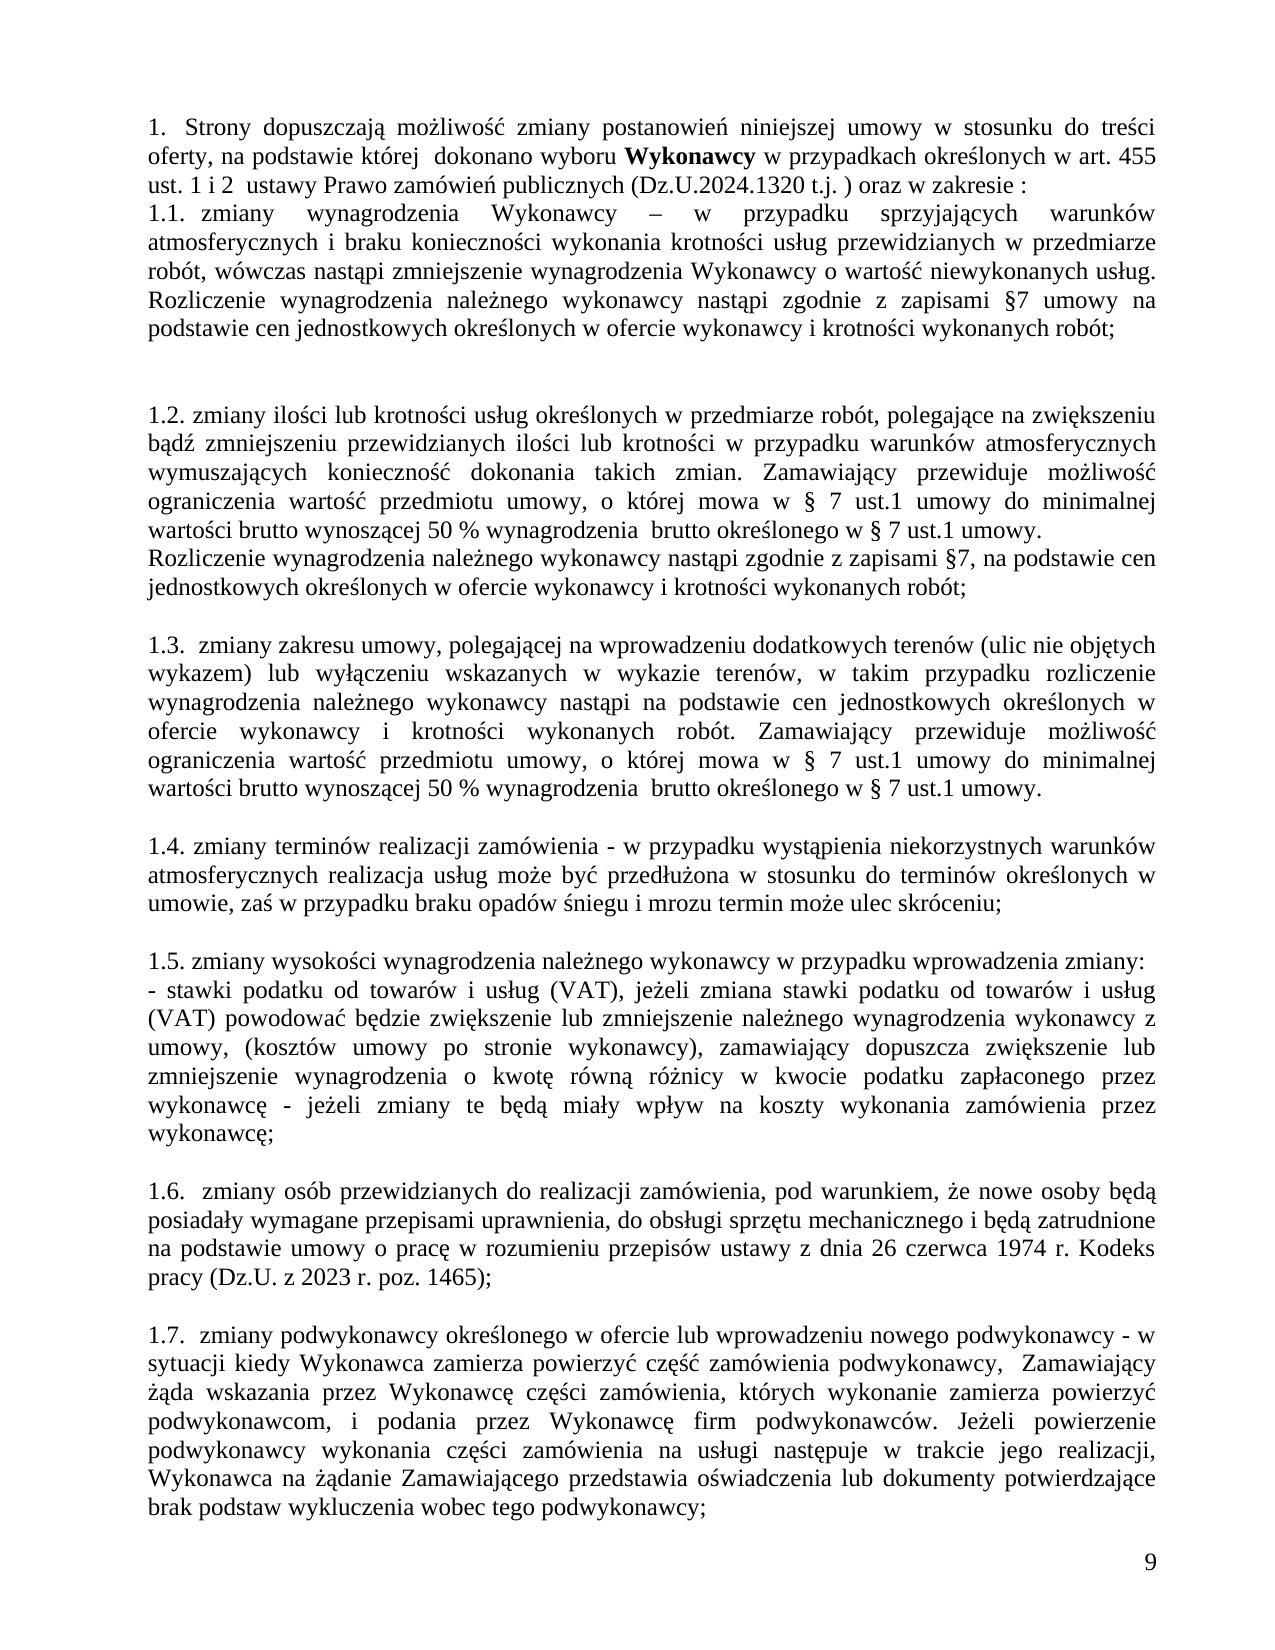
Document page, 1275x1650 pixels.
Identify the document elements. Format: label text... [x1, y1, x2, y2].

text 1.4. zmiany terminów realizacji zamówienia - w przypadku wystąpienia niekorzystnych warunków atmosferycznych realizacja usług może być przedłużona w stosunku do terminów określonych w umowie, zaś w przypadku braku opadów śniegu i mrozu termin może ulec skróceniu; [148, 831, 1157, 917]
text 1.5. zmiany wysokości wynagrodzenia należnego wykonawcy w przypadku wprowadzenia zmiany: [148, 946, 1157, 975]
text 1.3. zmiany zakresu umowy, polegającej na wprowadzeniu dodatkowych terenów (ulic nie objętych wykazem) lub wyłączeniu wskazanych w wykazie terenów, w takim przypadku rozliczenie wynagrodzenia należnego wykonawcy nastąpi na podstawie cen jednostkowych określonych w ofercie wykonawcy i krotności wykonanych robót. Zamawiający przewiduje możliwość ograniczenia wartość przedmiotu umowy, o której mowa w § 7 ust.1 umowy do minimalnej wartości brutto wynoszącej 50 % wynagrodzenia brutto określonego w § 7 ust.1 umowy. [148, 630, 1157, 802]
text 1.7. zmiany podwykonawcy określonego w ofercie lub wprowadzeniu nowego podwykonawcy - w sytuacji kiedy Wykonawca zamierza powierzyć część zamówienia podwykonawcy, Zamawiający żąda wskazania przez Wykonawcę części zamówienia, których wykonanie zamierza powierzyć podwykonawcom, i podania przez Wykonawcę firm podwykonawców. Jeżeli powierzenie podwykonawcy wykonania części zamówienia na usługi następuje w trakcie jego realizacji, Wykonawca na żądanie Zamawiającego przedstawia oświadczenia lub dokumenty potwierdzające brak podstaw wykluczenia wobec tego podwykonawcy; [148, 1320, 1157, 1521]
text 1.1. zmiany wynagrodzenia Wykonawcy – w przypadku sprzyjających warunków atmosferycznych i braku konieczności wykonania krotności usług przewidzianych w przedmiarze robót, wówczas nastąpi zmniejszenie wynagrodzenia Wykonawcy o wartość niewykonanych usług. Rozliczenie wynagrodzenia należnego wykonawcy nastąpi zgodnie z zapisami §7 umowy na podstawie cen jednostkowych określonych w ofercie wykonawcy i krotności wykonanych robót; [148, 198, 1157, 342]
text - stawki podatku od towarów i usług (VAT), jeżeli zmiana stawki podatku od towarów i usług (VAT) powodować będzie zwiększenie lub zmniejszenie należnego wynagrodzenia wykonawcy z umowy, (kosztów umowy po stronie wykonawcy), zamawiający dopuszcza zwiększenie lub zmniejszenie wynagrodzenia o kwotę równą różnicy w kwocie podatku zapłaconego przez wykonawcę - jeżeli zmiany te będą miały wpływ na koszty wykonania zamówienia przez wykonawcę; [148, 975, 1157, 1147]
text 1.2. zmiany ilości lub krotności usług określonych w przedmiarze robót, polegające na zwiększeniu bądź zmniejszeniu przewidzianych ilości lub krotności w przypadku warunków atmosferycznych wymuszających konieczność dokonania takich zmian. Zamawiający przewiduje możliwość ograniczenia wartość przedmiotu umowy, o której mowa w § 7 ust.1 umowy do minimalnej wartości brutto wynoszącej 50 % wynagrodzenia brutto określonego w § 7 ust.1 umowy. [148, 400, 1157, 543]
text 1. Strony dopuszczają możliwość zmiany postanowień niniejszej umowy w stosunku do treści oferty, na podstawie której dokonano wyboru Wykonawcy w przypadkach określonych w art. 455 ust. 1 i 2 ustawy Prawo zamówień publicznych (Dz.U.2024.1320 t.j. ) oraz w zakresie : [148, 112, 1157, 198]
text 1.6. zmiany osób przewidzianych do realizacji zamówienia, pod warunkiem, że nowe osoby będą posiadały wymagane przepisami uprawnienia, do obsługi sprzętu mechanicznego i będą zatrudnione na podstawie umowy o pracę w rozumieniu przepisów ustawy z dnia 26 czerwca 1974 r. Kodeks pracy (Dz.U. z 2023 r. poz. 1465); [148, 1176, 1157, 1291]
text Rozliczenie wynagrodzenia należnego wykonawcy nastąpi zgodnie z zapisami §7, na podstawie cen jednostkowych określonych w ofercie wykonawcy i krotności wykonanych robót; [148, 543, 1157, 601]
